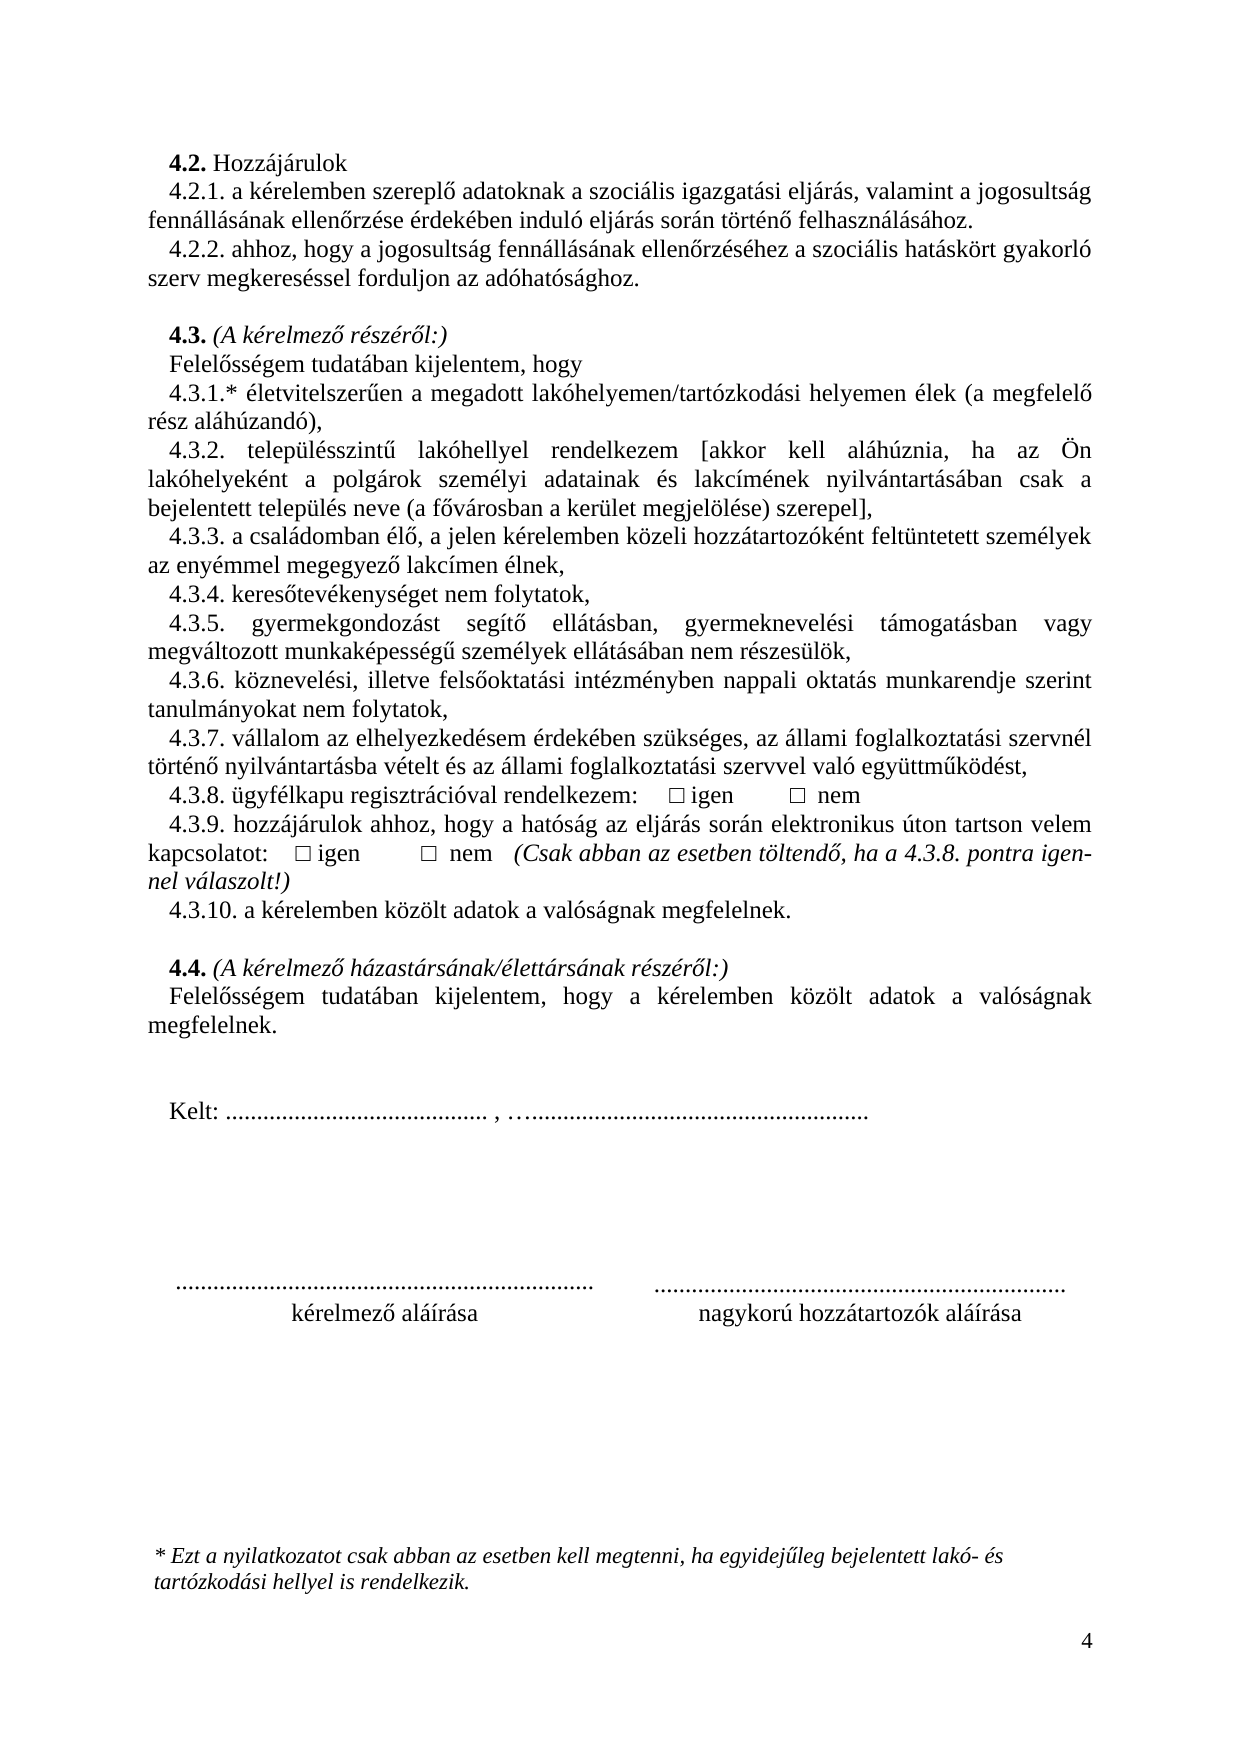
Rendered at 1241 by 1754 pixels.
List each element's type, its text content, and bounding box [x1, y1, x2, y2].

text 4.3.3. a családomban élő, a jelen kérelemben közeli hozzátartozóként feltüntetett személyek az enyémmel megegyező lakcímen élnek, [148, 521, 1093, 579]
text 4.2.2. ahhoz, hogy a jogosultság fennállásának ellenőrzéséhez a szociális hatáskört gyakorló szerv megkereséssel forduljon az adóhatósághoz. [148, 234, 1093, 291]
text Felelősségem tudatában kijelentem, hogy [148, 349, 1093, 378]
text 4.3.8. ügyfélkapu regisztrációval rendelkezem: □ igen □ nem [148, 780, 1093, 809]
text 4.2.1. a kérelemben szereplő adatoknak a szociális igazgatási eljárás, valamint a jogosultság fennállásának ellenőrzése érdekében induló eljárás során történő felhasználásához. [148, 176, 1093, 234]
text 4.2. Hozzájárulok [148, 148, 1093, 176]
text 4.3.6. köznevelési, illetve felsőoktatási intézményben nappali oktatás munkarendje szerint tanulmányokat nem folytatok, [148, 665, 1093, 723]
text 4.3.10. a kérelemben közölt adatok a valóságnak megfelelnek. [148, 895, 1093, 924]
table_cell kérelmező aláírása [148, 1298, 621, 1384]
text 4.3. (A kérelmező részéről:) [148, 320, 1093, 349]
table_cell nagykorú hozzátartozók aláírása [621, 1298, 1092, 1384]
table_header ................................................................... [148, 1211, 621, 1298]
text 4.3.5. gyermekgondozást segítő ellátásban, gyermeknevelési támogatásban vagy megváltozott munkaképességű személyek ellátásában nem részesülök, [148, 608, 1093, 665]
text Felelősségem tudatában kijelentem, hogy a kérelemben közölt adatok a valóságnak megfelelnek. [148, 981, 1093, 1039]
text 4.3.9. hozzájárulok ahhoz, hogy a hatóság az eljárás során elektronikus úton tartson velem kapcsolatot: □ igen □ nem (Csak abban az esetben töltendő, ha a 4.3.8. pontra igen-nel válaszolt!) [148, 809, 1093, 895]
text 4.3.1.* életvitelszerűen a megadott lakóhelyemen/tartózkodási helyemen élek (a megfelelő rész aláhúzandó), [148, 378, 1093, 435]
table_header .................................................................. [621, 1211, 1092, 1298]
text 4.3.7. vállalom az elhelyezkedésem érdekében szükséges, az állami foglalkoztatási szervnél történő nyilvántartásba vételt és az állami foglalkoztatási szervvel való együttműködést, [148, 723, 1093, 780]
text Kelt: .......................................... , …...................................................... [148, 1096, 1093, 1125]
text 4.3.2. településszintű lakóhellyel rendelkezem [akkor kell aláhúznia, ha az Ön lakóhelyeként a polgárok személyi adatainak és lakcímének nyilvántartásában csak a bejelentett település neve (a fővárosban a kerület megjelölése) szerepel], [148, 435, 1093, 521]
table_cell * Ezt a nyilatkozatot csak abban az esetben kell megtenni, ha egyidejűleg bejelentett lakó- és tartózkodási hellyel is rendelkezik. [148, 1384, 1092, 1595]
text 4.4. (A kérelmező házastársának/élettársának részéről:) [148, 953, 1093, 981]
text 4.3.4. keresőtevékenységet nem folytatok, [148, 579, 1093, 608]
